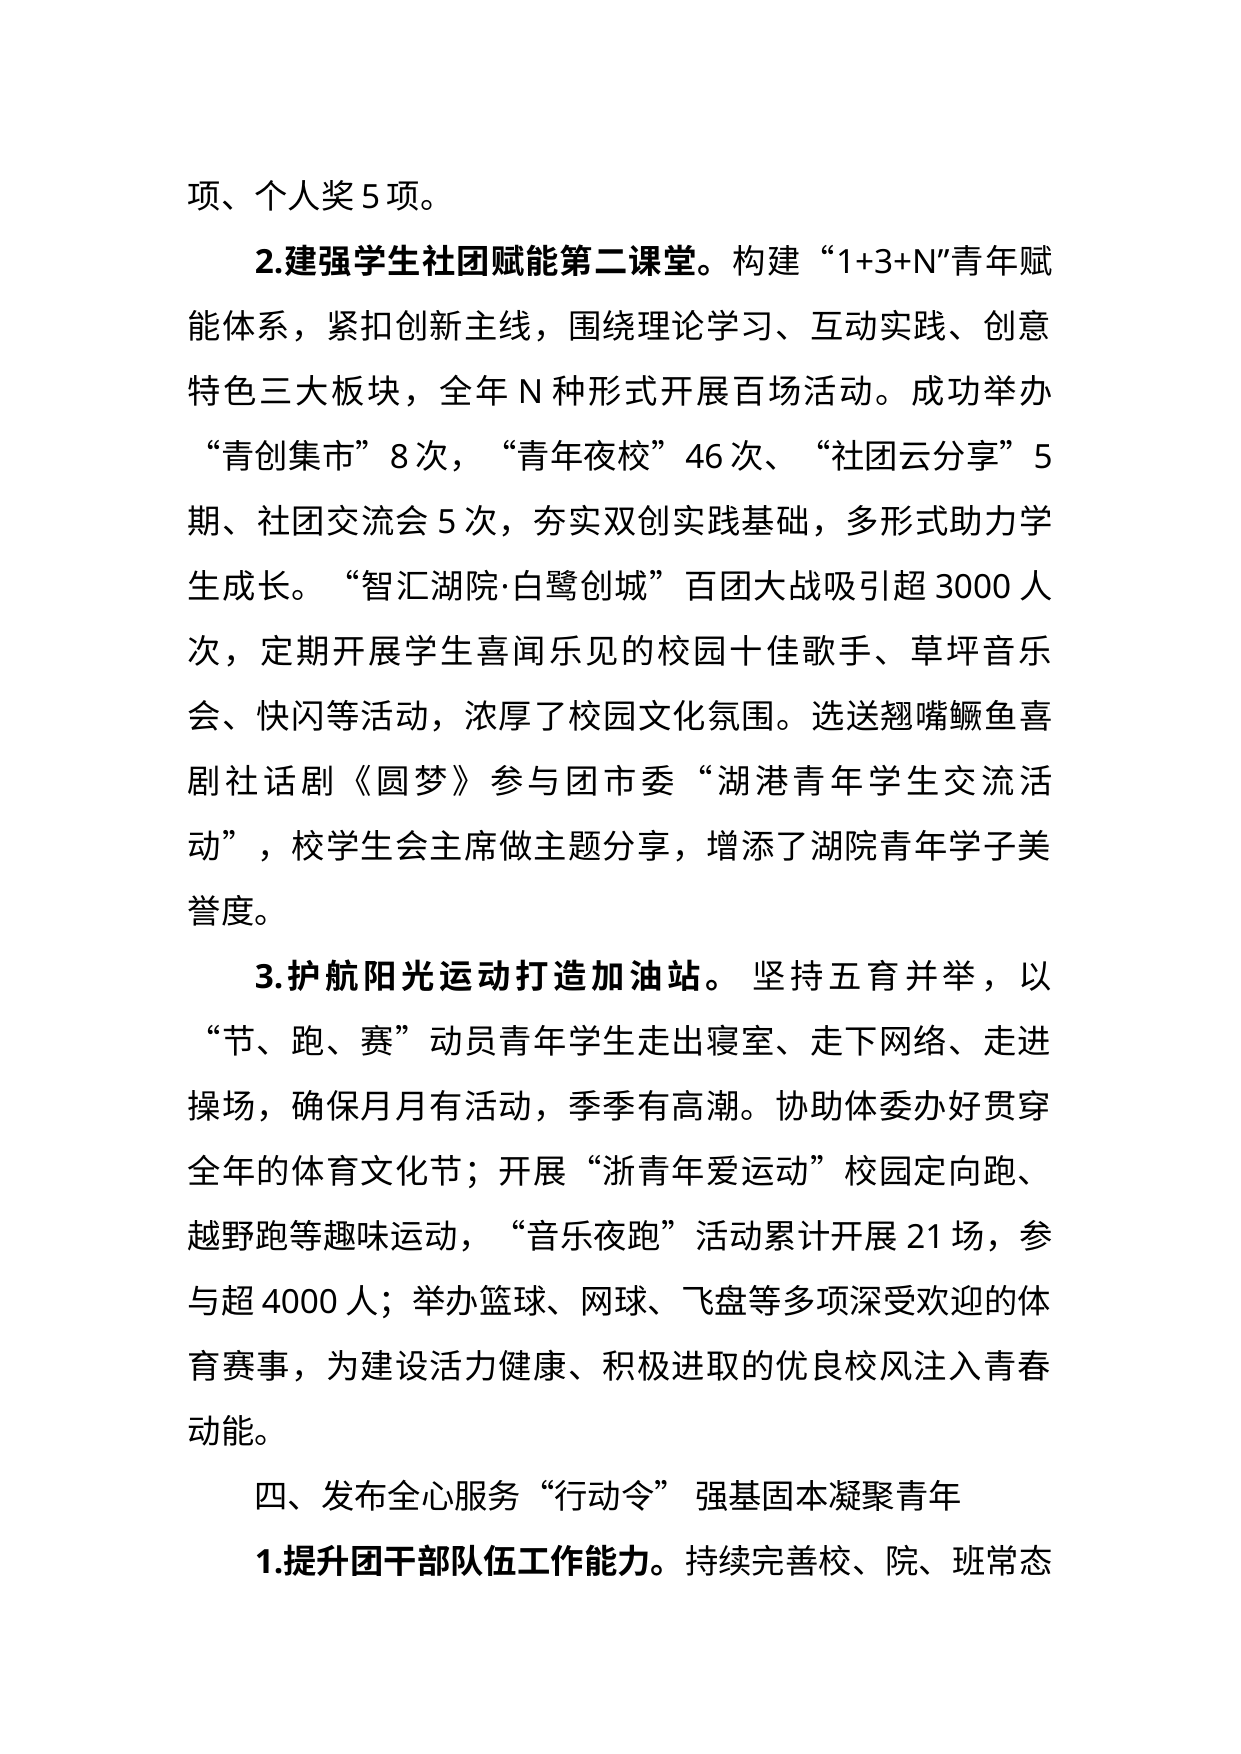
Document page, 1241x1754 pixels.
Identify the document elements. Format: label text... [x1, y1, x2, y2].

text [187, 1527, 1053, 1592]
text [187, 162, 1053, 227]
text 2.建强学生社团赋能第二课堂。构建“1+3+N”青年赋能体系，紧扣创新主线，围绕理论学习、互动实践、创意特色三大板块，全年N种形式开展百场活动。成功举办“青创集市”8次，“青年夜校”46次、“社团云分享”5期、社团交流会5次，夯实双创实践基础，多形式助力学生成长。“智汇湖院·白鹭创城”百团大战吸引超3000人次，定期开展学生喜闻乐见的校园十佳歌手、草坪音乐会、快闪等活动，浓厚了校园文化氛围。选送翘嘴鳜鱼喜剧社话剧《圆梦》参与团市委“湖港青年学生交流活动”，校学生会主席做主题分享，增添了湖院青年学子美誉度。 [187, 227, 1053, 942]
text 3.护航阳光运动打造加油站。 坚持五育并举，以“节、跑、赛”动员青年学生走出寝室、走下网络、走进操场，确保月月有活动，季季有高潮。协助体委办好贯穿全年的体育文化节；开展“浙青年爱运动”校园定向跑、越野跑等趣味运动，“音乐夜跑”活动累计开展21场，参与超4000人；举办篮球、网球、飞盘等多项深受欢迎的体育赛事，为建设活力健康、积极进取的优良校风注入青春动能。 [187, 942, 1053, 1462]
text 四、发布全心服务“行动令” 强基固本凝聚青年 [187, 1462, 1053, 1527]
